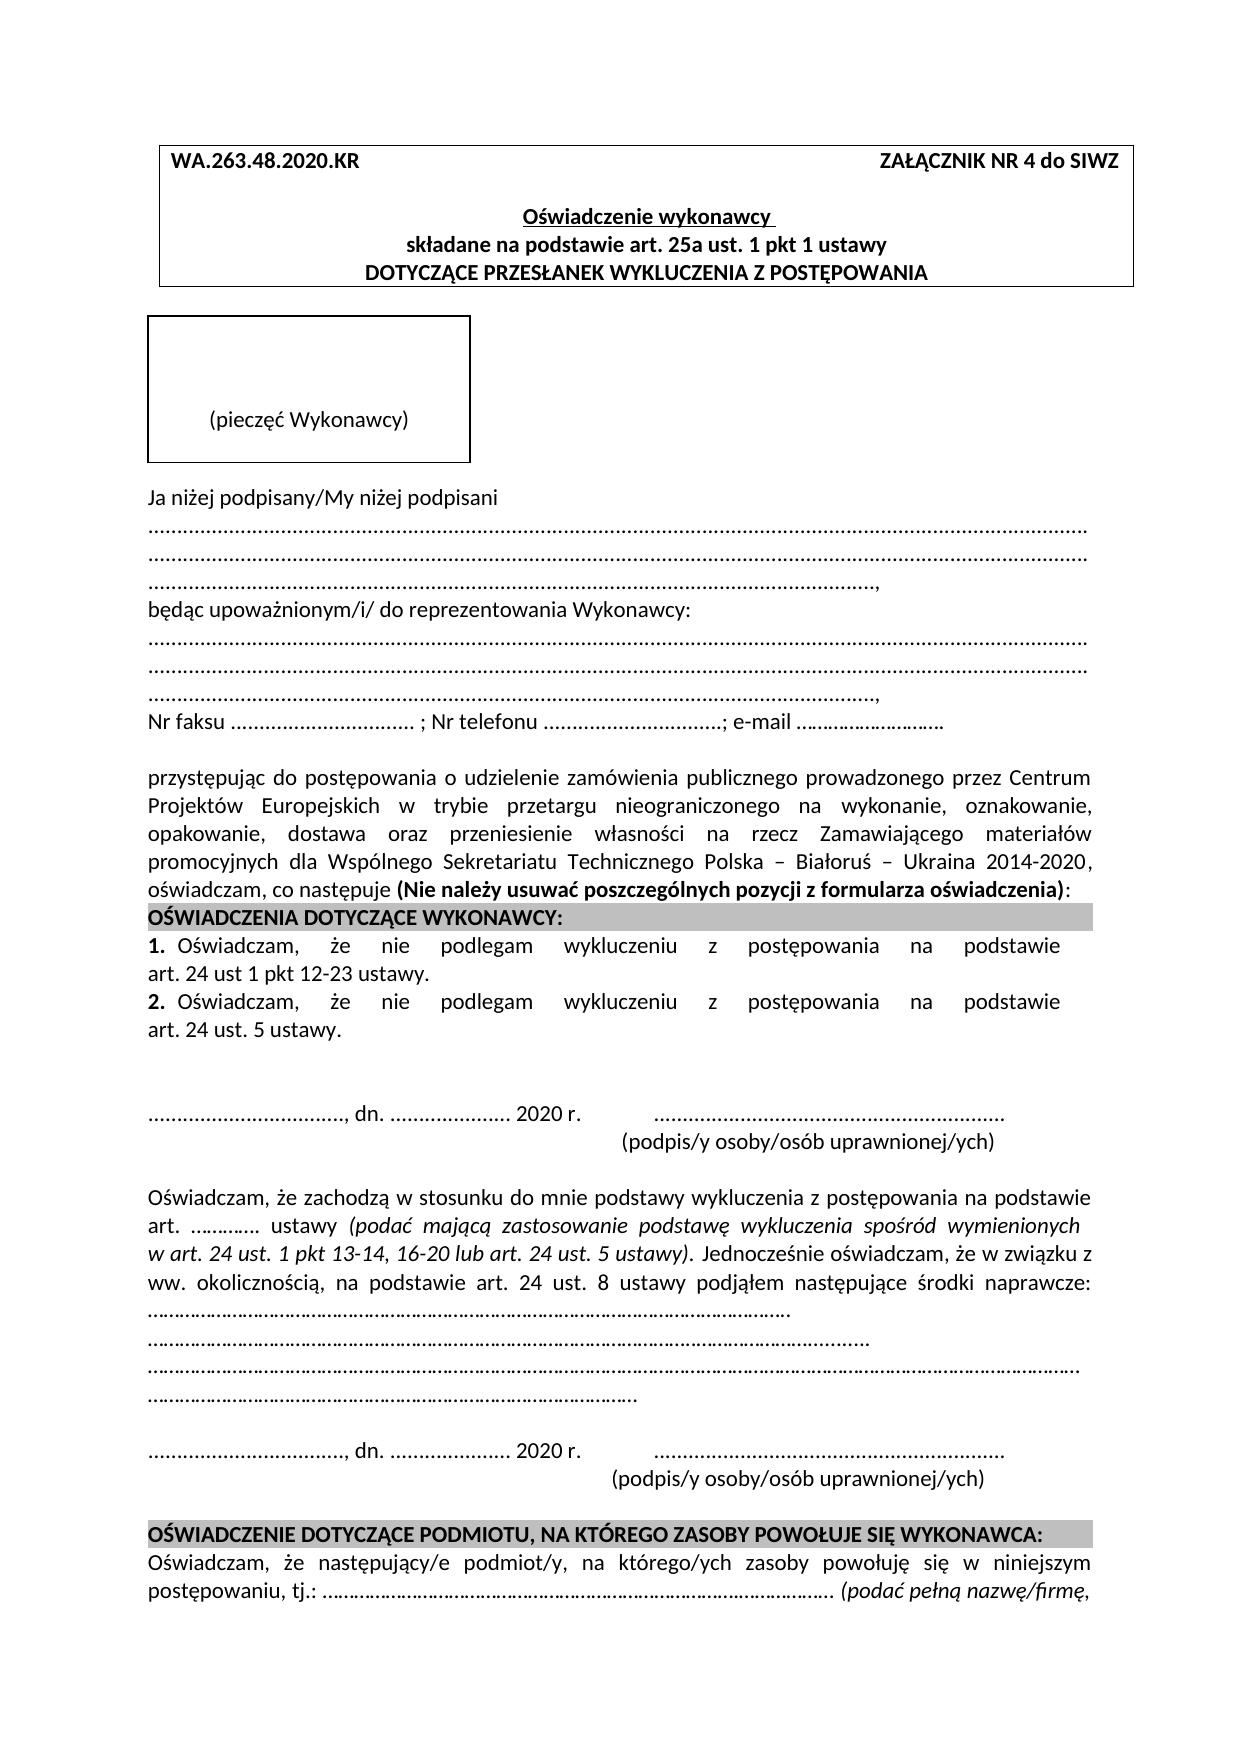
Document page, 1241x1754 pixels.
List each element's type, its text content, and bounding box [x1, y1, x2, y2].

text Oświadczam, że zachodzą w stosunku do mnie podstawy wykluczenia z postępowania na podstawie art. …………. ustawy (podać mającą zastosowanie podstawę wykluczenia spośród wymienionych w art. 24 ust. 1 pkt 13-14, 16-20 lub art. 24 ust. 5 ustawy). Jednocześnie oświadczam, że w związku z ww. okolicznością, na podstawie art. 24 ust. 8 ustawy podjąłem następujące środki naprawcze: ………………………………………………………………………………………………………….. [148, 1183, 1093, 1324]
text Nr faksu ................................ ; Nr telefonu ...............................; e-mail ………………………. [148, 707, 1093, 735]
text .................................., dn. ..................... 2020 r. ............................................................. [148, 1436, 1093, 1464]
table_header WA.263.48.2020.KR ZAŁĄCZNIK NR 4 do SIWZ Oświadczenie wykonawcy składane na podstawie art. 25a ust. 1 pkt 1 ustawy [160, 146, 1133, 258]
text ...................................................................................................................................................................................................................................................................................................................................................................................................................................................................., [148, 511, 1093, 595]
text będąc upoważnionym/i/ do reprezentowania Wykonawcy: [148, 595, 1093, 623]
text .................................., dn. ..................... 2020 r. ............................................................. [148, 1099, 1093, 1127]
text (podpis/y osoby/osób uprawnionej/ych) [148, 1127, 1093, 1156]
list Oświadczam, że nie podlegam wykluczeniu z postępowania na podstawie art. 24 ust. 5 ustawy. [148, 987, 1093, 1043]
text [148, 1548, 1093, 1604]
text (podpis/y osoby/osób uprawnionej/ych) [148, 1464, 1093, 1492]
text Ja niżej podpisany/My niżej podpisani [148, 483, 1093, 511]
list Oświadczam, że nie podlegam wykluczeniu z postępowania na podstawie art. 24 ust 1 pkt 12-23 ustawy. [148, 931, 1093, 987]
text OŚWIADCZENIE DOTYCZĄCE PODMIOTU, NA KTÓREGO ZASOBY POWOŁUJE SIĘ WYKONAWCA: [148, 1520, 1093, 1548]
text …………………………………………………………………………………………..…………………...........……………………………………………………………………………………………………………………………………………………………………………………………………………………………………………… [148, 1324, 1093, 1408]
text OŚWIADCZENIA DOTYCZĄCE WYKONAWCY: [148, 903, 1093, 931]
text (pieczęć Wykonawcy) [149, 405, 469, 435]
text przystępując do postępowania o udzielenie zamówienia publicznego prowadzonego przez Centrum Projektów Europejskich w trybie przetargu nieograniczonego na wykonanie, oznakowanie, opakowanie, dostawa oraz przeniesienie własności na rzecz Zamawiającego materiałów promocyjnych dla Wspólnego Sekretariatu Technicznego Polska – Białoruś – Ukraina 2014-2020, oświadczam, co następuje (Nie należy usuwać poszczególnych pozycji z formularza oświadczenia): [148, 763, 1093, 903]
table_cell DOTYCZĄCE PRZESŁANEK WYKLUCZENIA Z POSTĘPOWANIA [160, 258, 1133, 286]
text ...................................................................................................................................................................................................................................................................................................................................................................................................................................................................., [148, 623, 1093, 707]
